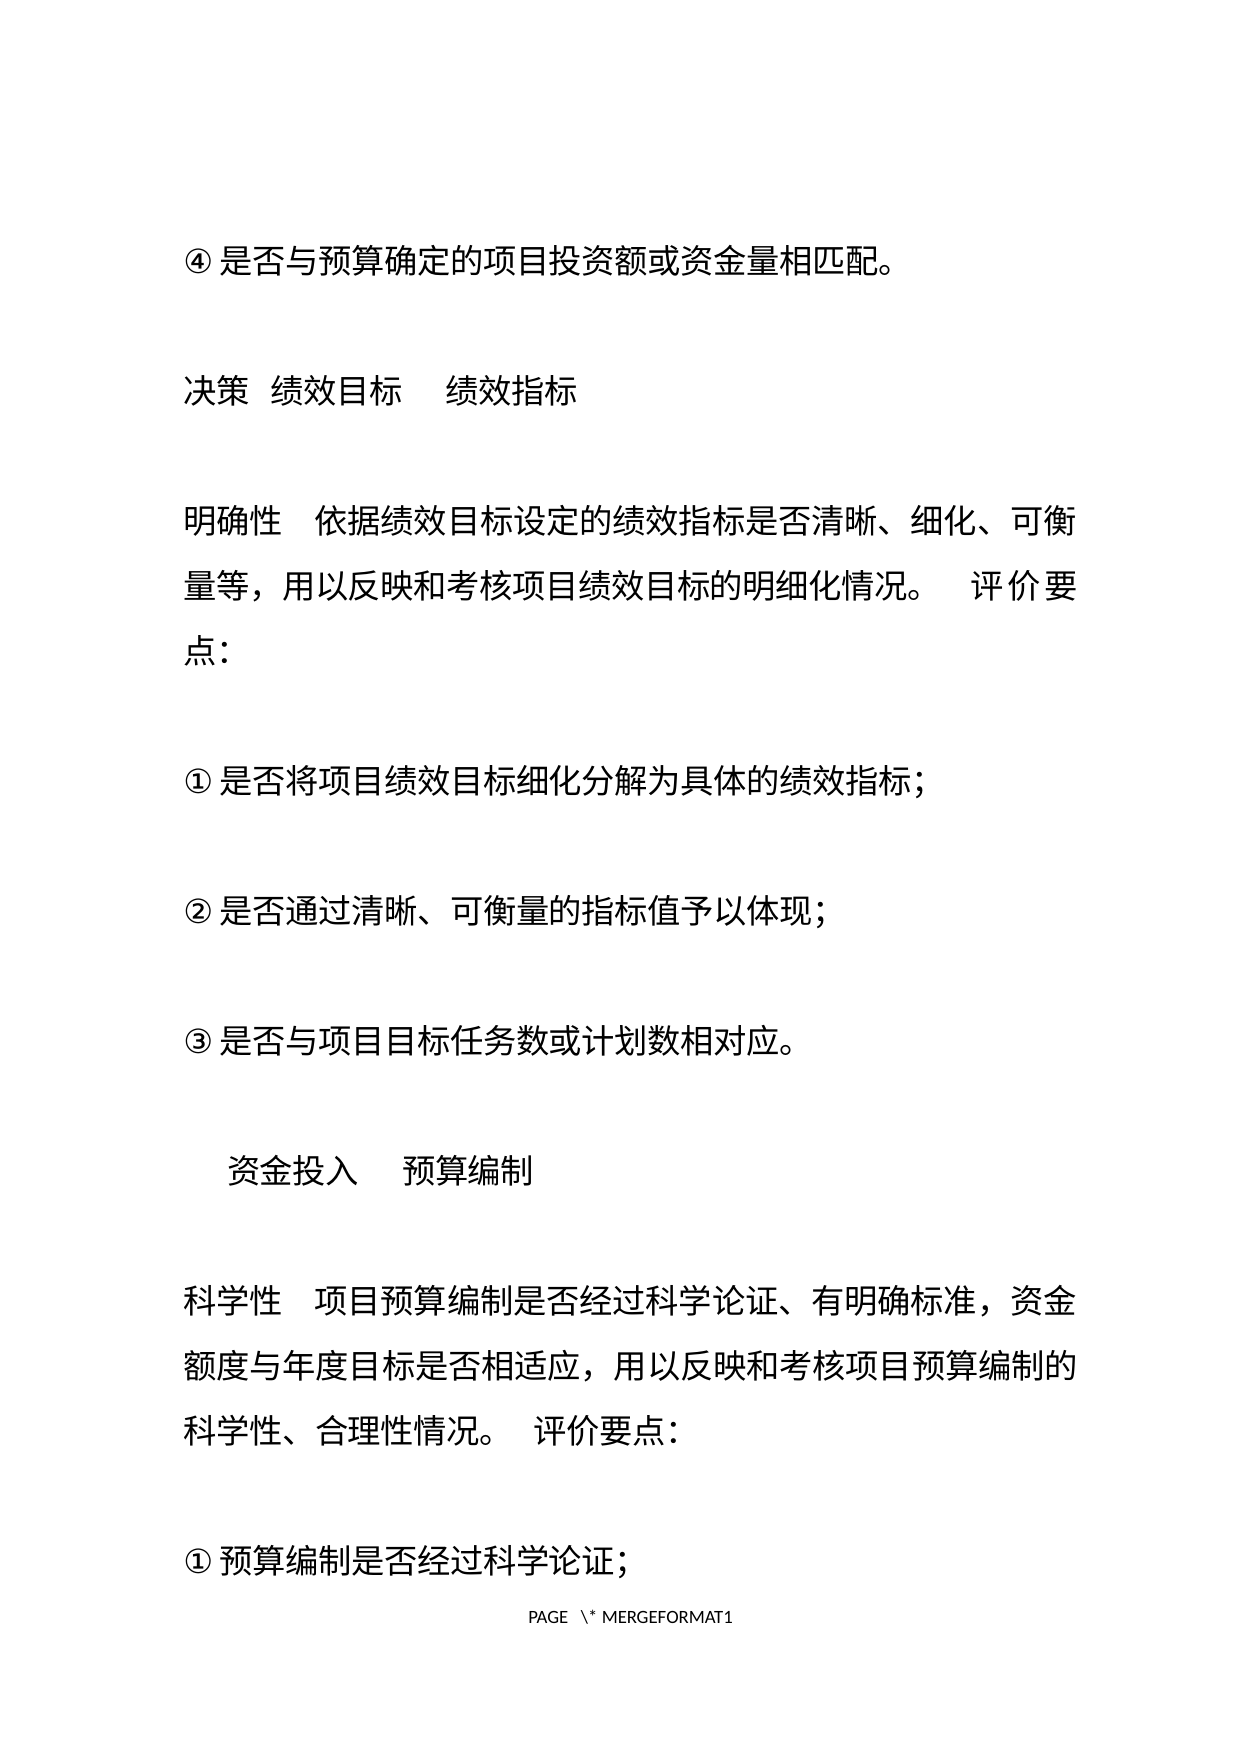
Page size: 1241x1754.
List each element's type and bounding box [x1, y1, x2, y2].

text [183, 162, 1078, 1592]
